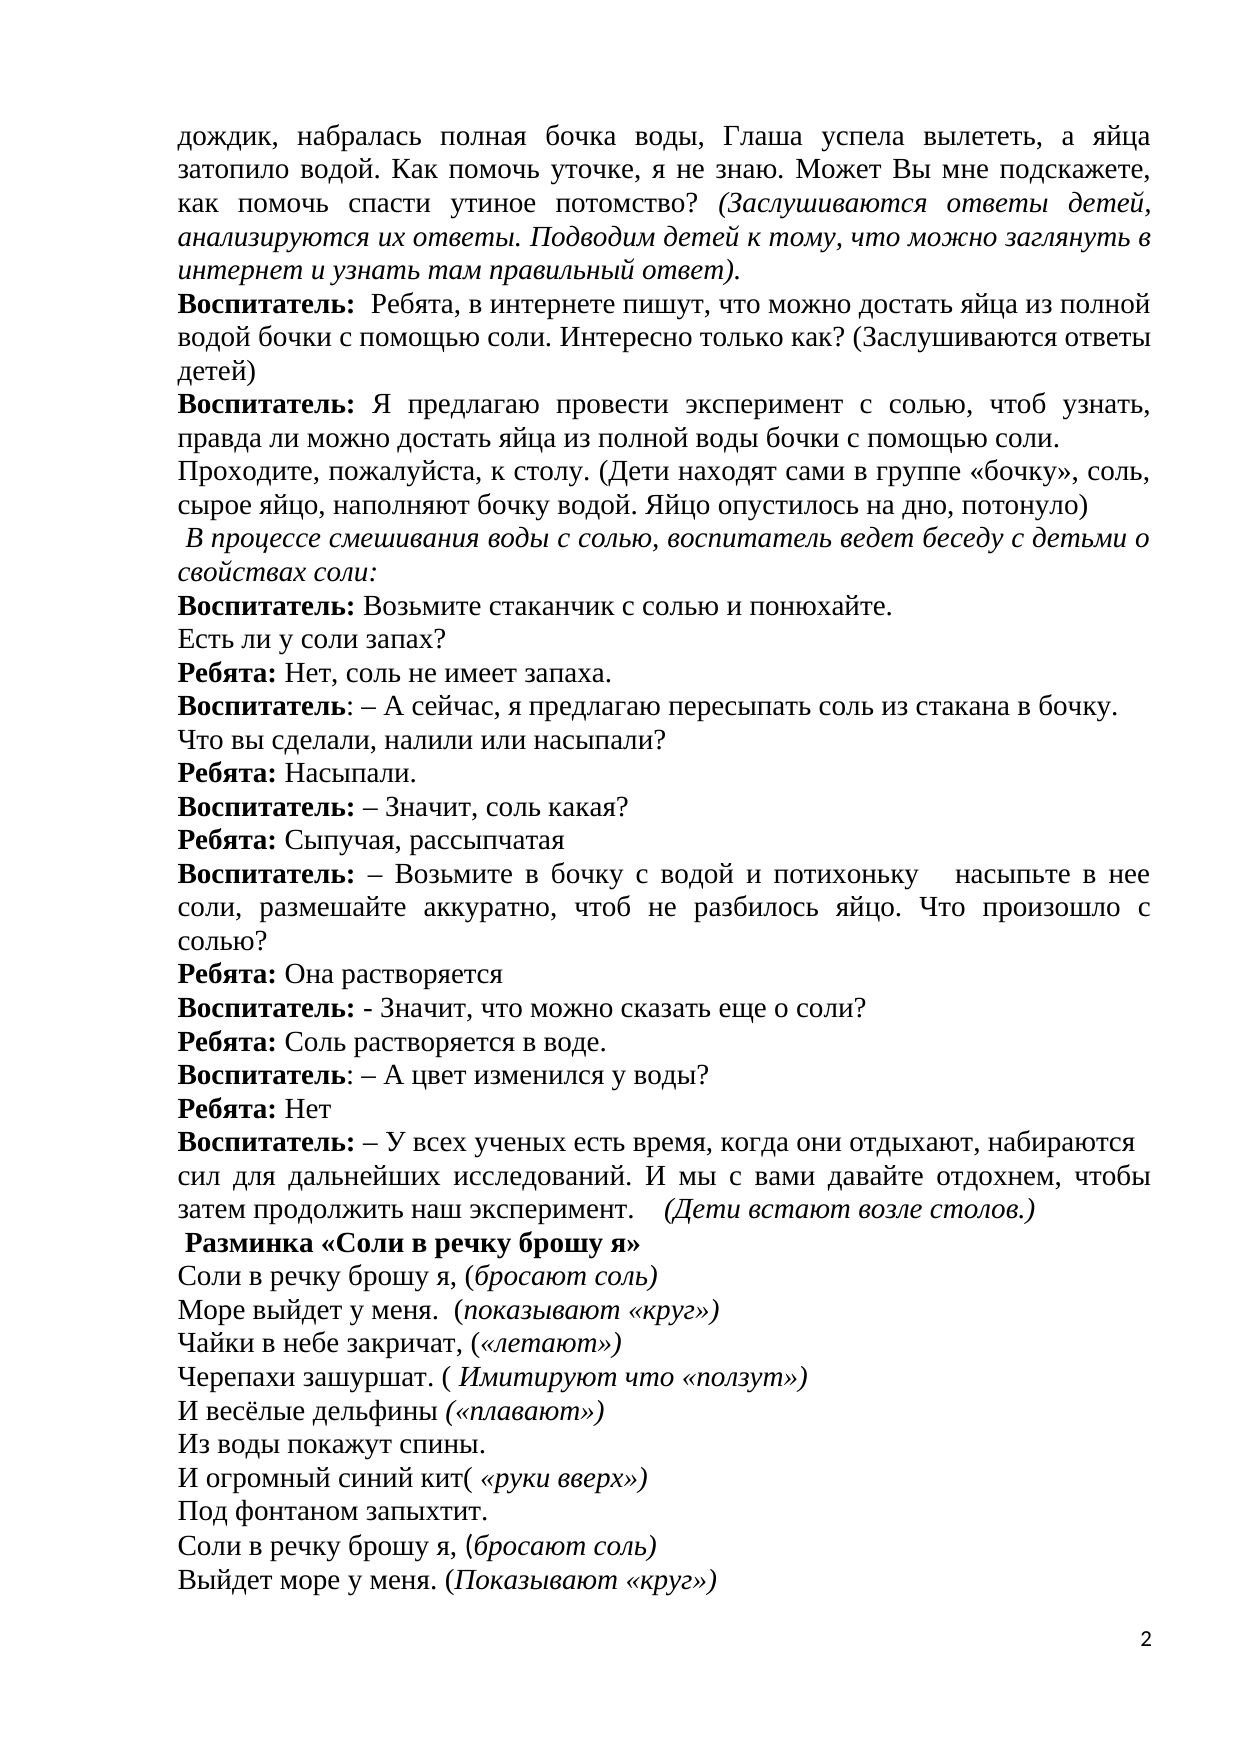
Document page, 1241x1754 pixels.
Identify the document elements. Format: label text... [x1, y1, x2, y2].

text Разминка «Соли в речку брошу я» [177, 1225, 1152, 1258]
text Выйдет море у меня. (Показывают «круг») [177, 1562, 1152, 1596]
text В процессе смешивания воды с солью, воспитатель ведет беседу с детьми о свойствах соли: [177, 521, 1152, 588]
text Ребята: Сыпучая, рассыпчатая [177, 822, 1152, 856]
text Ребята: Насыпали. [177, 755, 1152, 789]
text Проходите, пожалуйста, к столу. (Дети находят сами в группе «бочку», соль, сырое яйцо, наполняют бочку водой. Яйцо опустилось на дно, потонуло) [177, 453, 1152, 521]
text Воспитатель: Я предлагаю провести эксперимент с солью, чтоб узнать, правда ли можно достать яйца из полной воды бочки с помощью соли. [177, 386, 1152, 453]
text Ребята: Она растворяется [177, 957, 1152, 990]
text Воспитатель: Возьмите стаканчик с солью и понюхайте. [177, 588, 1152, 621]
text Ребята: Нет [177, 1091, 1152, 1124]
text Море выйдет у меня. (показывают «круг») [177, 1292, 1152, 1326]
text Воспитатель: - Значит, что можно сказать еще о соли? [177, 990, 1152, 1024]
text Чайки в небе закричат, («летают») [177, 1326, 1152, 1359]
text Что вы сделали, налили или насыпали? [177, 722, 1152, 755]
text Соли в речку брошу я, (бросают соль) [177, 1527, 1152, 1562]
text Ребята: Нет, соль не имеет запаха. [177, 655, 1152, 688]
text сил для дальнейших исследований. И мы с вами давайте отдохнем, чтобы затем продолжить наш эксперимент. (Дети встают возле столов.) [177, 1158, 1152, 1225]
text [177, 118, 1152, 286]
text Воспитатель: – Возьмите в бочку с водой и потихоньку насыпьте в нее соли, размешайте аккуратно, чтоб не разбилось яйцо. Что произошло с солью? [177, 856, 1152, 957]
text Соли в речку брошу я, (бросают соль) [177, 1258, 1152, 1292]
text Есть ли у соли запах? [177, 621, 1152, 655]
text Воспитатель: Ребята, в интернете пишут, что можно достать яйца из полной водой бочки с помощью соли. Интересно только как? (Заслушиваются ответы детей) [177, 286, 1152, 386]
text Воспитатель: – Значит, соль какая? [177, 789, 1152, 822]
text Под фонтаном запыхтит. [177, 1493, 1152, 1527]
text Черепахи зашуршат. ( Имитируют что «ползут») [177, 1359, 1152, 1393]
text И весёлые дельфины («плавают») [177, 1393, 1152, 1426]
text Воспитатель: – У всех ученых есть время, когда они отдыхают, набираются [177, 1124, 1152, 1158]
text Воспитатель: – А цвет изменился у воды? [177, 1057, 1152, 1091]
text Воспитатель: – А сейчас, я предлагаю пересыпать соль из стакана в бочку. [177, 688, 1152, 722]
text Из воды покажут спины. И огромный синий кит( «руки вверх») [177, 1426, 1152, 1493]
text Ребята: Соль растворяется в воде. [177, 1024, 1152, 1057]
